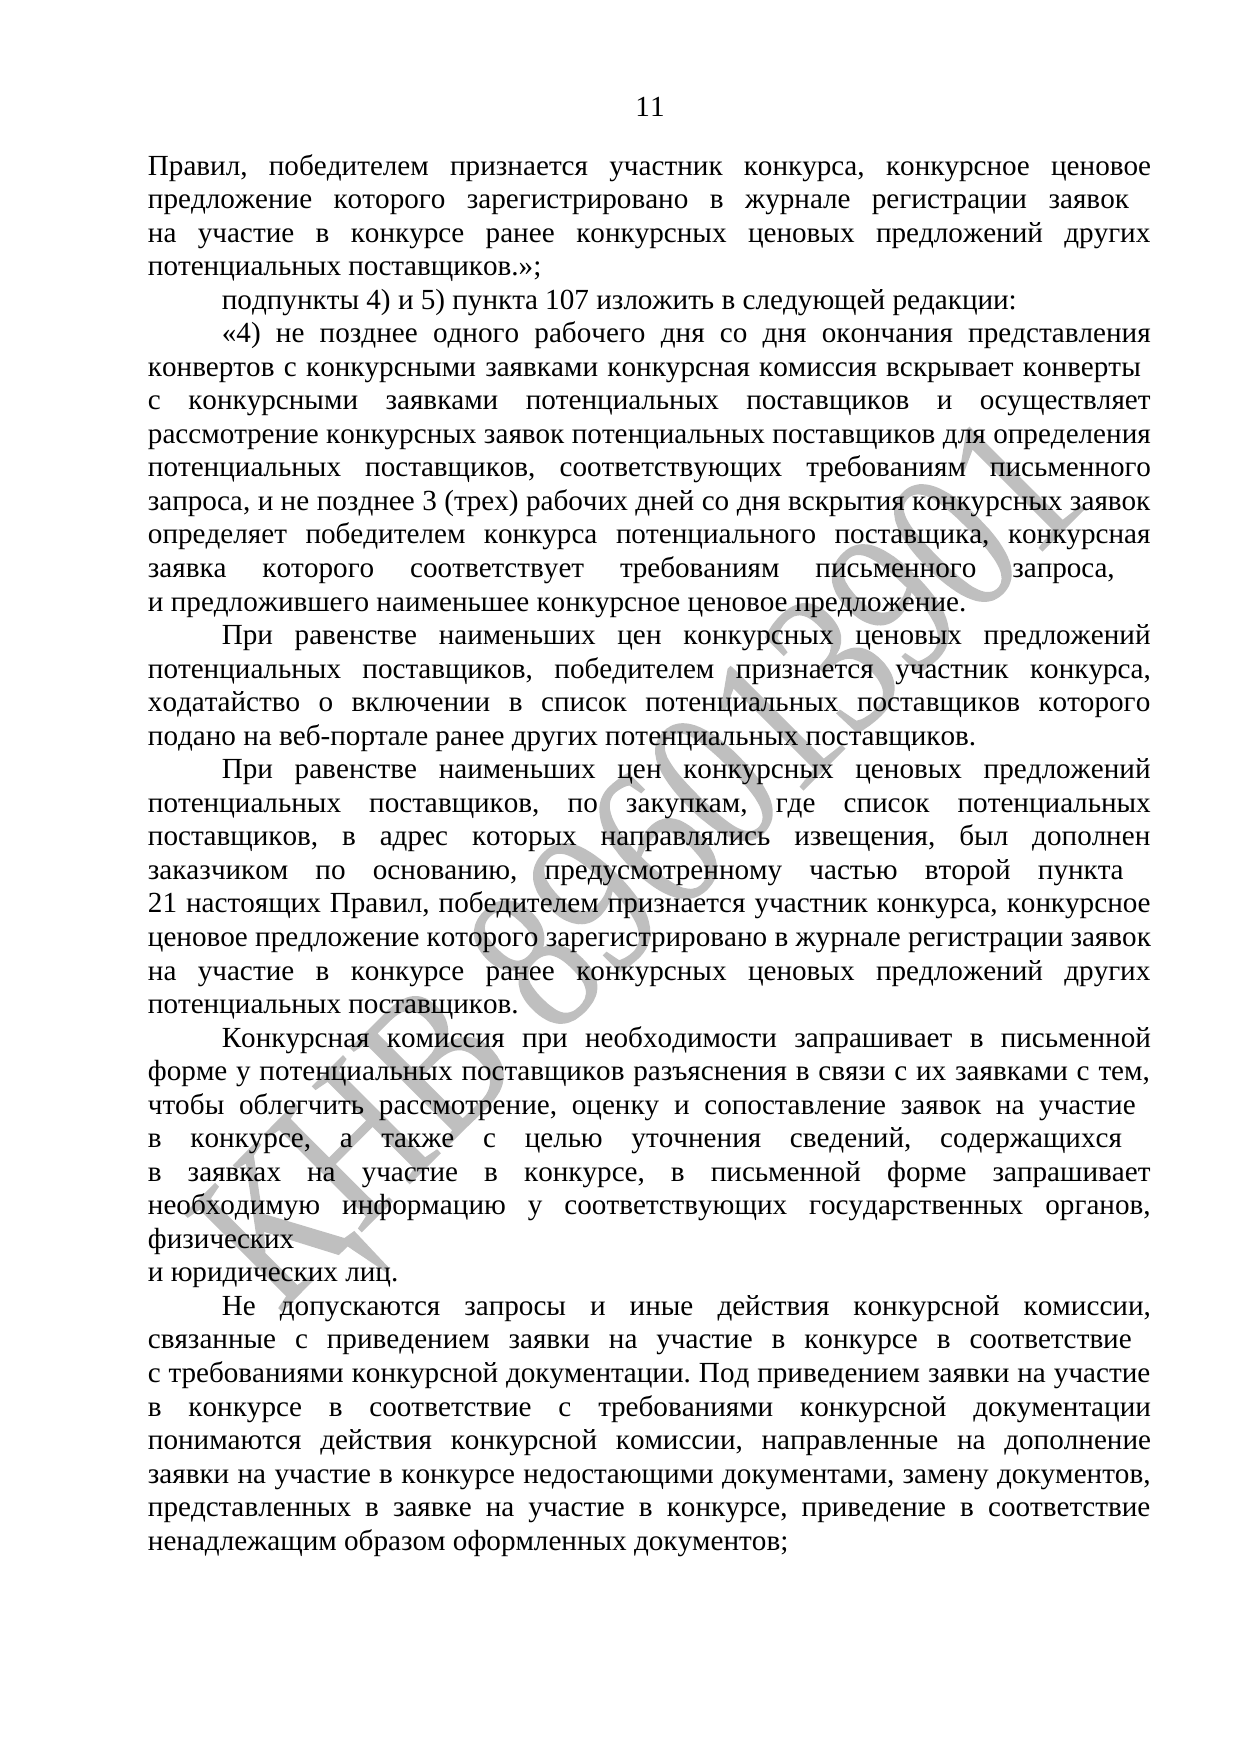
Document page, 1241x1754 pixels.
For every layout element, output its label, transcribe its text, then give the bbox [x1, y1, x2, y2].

text При равенстве наименьших цен конкурсных ценовых предложений потенциальных поставщиков, победителем признается участник конкурса, ходатайство о включении в список потенциальных поставщиков которого подано на веб-портале ранее других потенциальных поставщиков. [148, 617, 1152, 751]
text Не допускаются запросы и иные действия конкурсной комиссии, связанные с приведением заявки на участие в конкурсе в соответствие с требованиями конкурсной документации. Под приведением заявки на участие в конкурсе в соответствие с требованиями конкурсной документации понимаются действия конкурсной комиссии, направленные на дополнение заявки на участие в конкурсе недостающими документами, замену документов, представленных в заявке на участие в конкурсе, приведение в соответствие ненадлежащим образом оформленных документов; [148, 1288, 1152, 1556]
text Конкурсная комиссия при необходимости запрашивает в письменной форме у потенциальных поставщиков разъяснения в связи с их заявками с тем, чтобы облегчить рассмотрение, оценку и сопоставление заявок на участие в конкурсе, а также с целью уточнения сведений, содержащихся в заявках на участие в конкурсе, в письменной форме запрашивает необходимую информацию у соответствующих государственных органов, физических и юридических лиц. [148, 1020, 1152, 1288]
text При равенстве наименьших цен конкурсных ценовых предложений потенциальных поставщиков, по закупкам, где список потенциальных поставщиков, в адрес которых направлялись извещения, был дополнен заказчиком по основанию, предусмотренному частью второй пункта 21 настоящих Правил, победителем признается участник конкурса, конкурсное ценовое предложение которого зарегистрировано в журнале регистрации заявок на участие в конкурсе ранее конкурсных ценовых предложений других потенциальных поставщиков. [148, 751, 1152, 1020]
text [148, 148, 1152, 282]
text подпункты 4) и 5) пункта 107 изложить в следующей редакции: [148, 282, 1152, 315]
text «4) не позднее одного рабочего дня со дня окончания представления конвертов с конкурсными заявками конкурсная комиссия вскрывает конверты с конкурсными заявками потенциальных поставщиков и осуществляет рассмотрение конкурсных заявок потенциальных поставщиков для определения потенциальных поставщиков, соответствующих требованиям письменного запроса, и не позднее 3 (трех) рабочих дней со дня вскрытия конкурсных заявок определяет победителем конкурса потенциального поставщика, конкурсная заявка которого соответствует требованиям письменного запроса, и предложившего наименьшее конкурсное ценовое предложение. [148, 315, 1152, 617]
